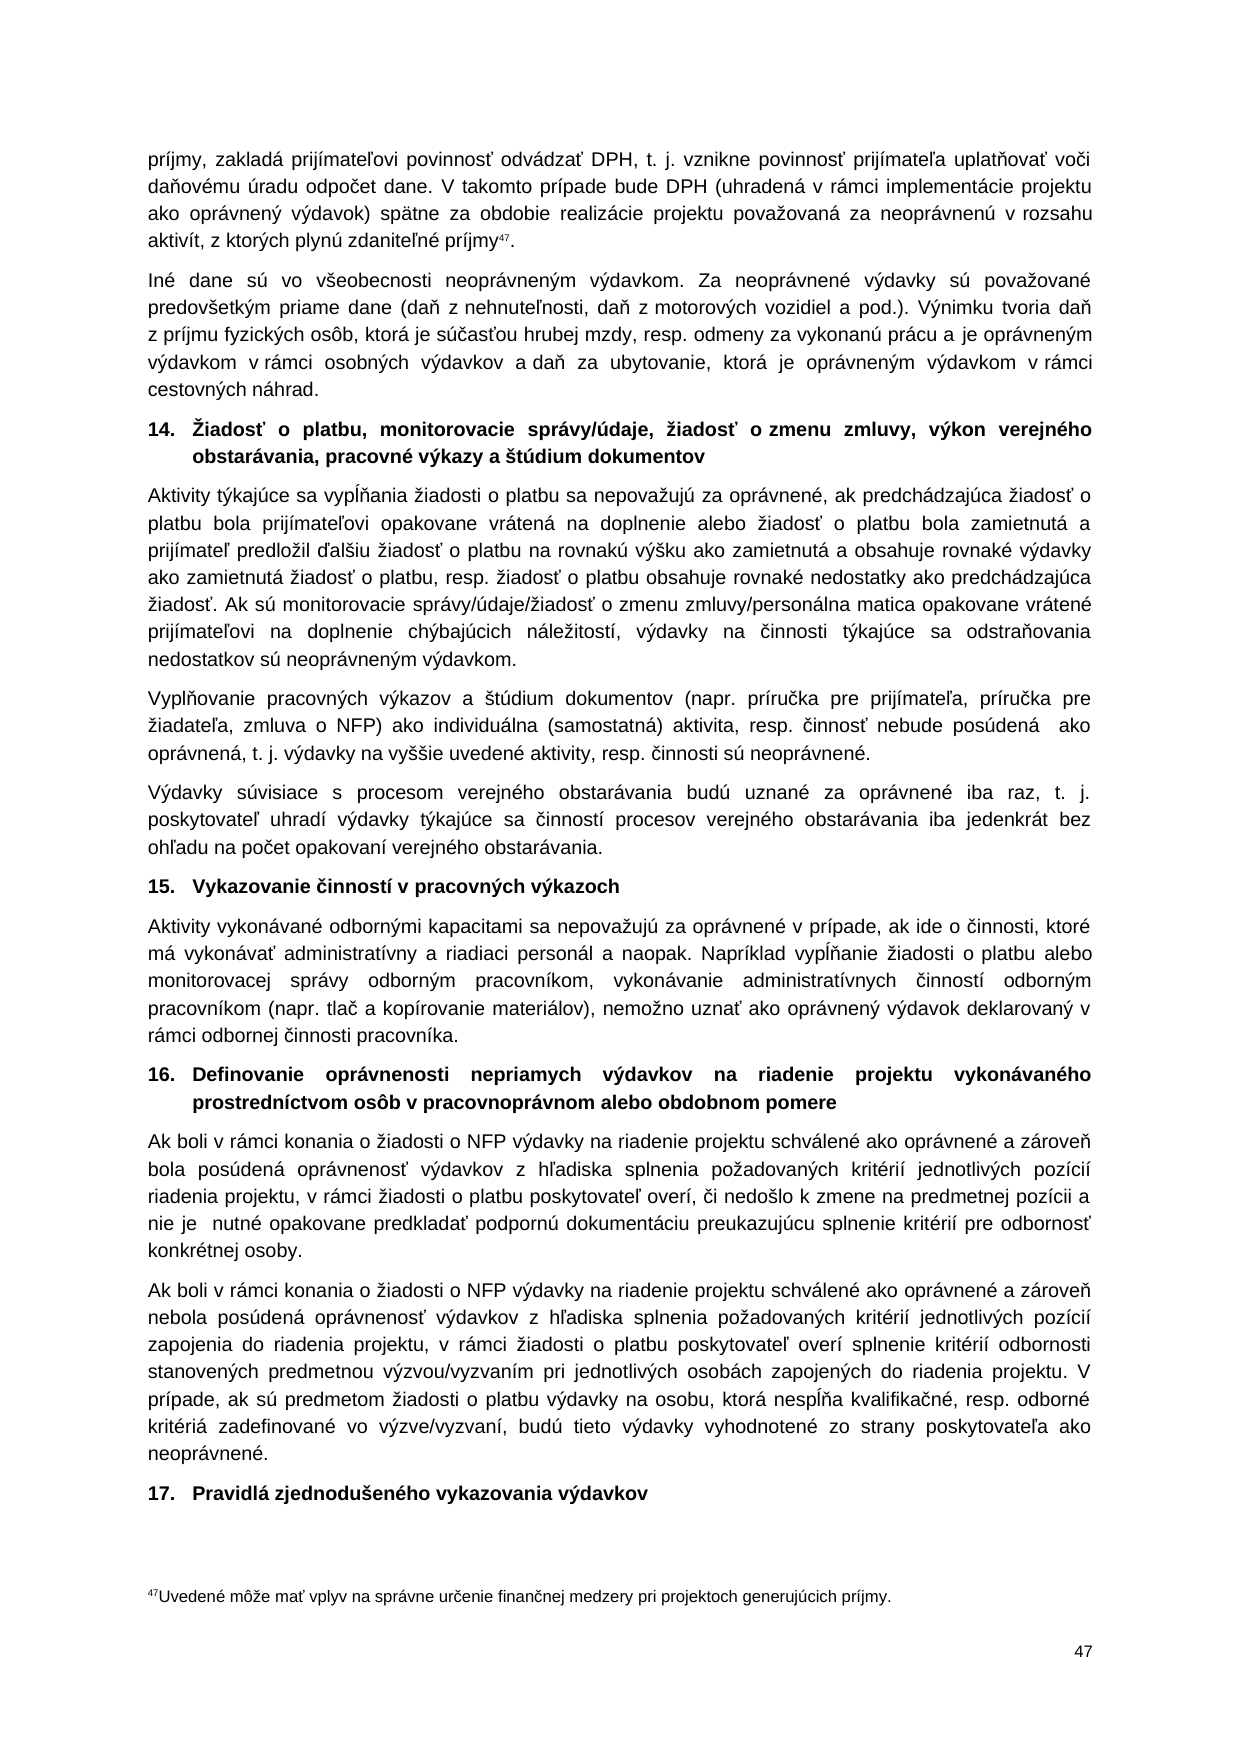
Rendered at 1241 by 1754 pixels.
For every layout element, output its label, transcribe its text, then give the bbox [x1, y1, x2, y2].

list Definovanie oprávnenosti nepriamych výdavkov na riadenie projektu vykonávaného prostredníctvom osôb v pracovnoprávnom alebo obdobnom pomere [148, 1063, 1092, 1113]
text Aktivity vykonávané odbornými kapacitami sa nepovažujú za oprávnené v prípade, ak ide o činnosti, ktoré má vykonávať administratívny a riadiaci personál a naopak. Napríklad vypĺňanie žiadosti o platbu alebo monitorovacej správy odborným pracovníkom, vykonávanie administratívnych činností odborným pracovníkom (napr. tlač a kopírovanie materiálov), nemožno uznať ako oprávnený výdavok deklarovaný v rámci odbornej činnosti pracovníka. [148, 915, 1092, 1046]
text Výdavky súvisiace s procesom verejného obstarávania budú uznané za oprávnené iba raz, t. j. poskytovateľ uhradí výdavky týkajúce sa činností procesov verejného obstarávania iba jedenkrát bez ohľadu na počet opakovaní verejného obstarávania. [148, 781, 1092, 858]
text Aktivity týkajúce sa vypĺňania žiadosti o platbu sa nepovažujú za oprávnené, ak predchádzajúca žiadosť o platbu bola prijímateľovi opakovane vrátená na doplnenie alebo žiadosť o platbu bola zamietnutá a prijímateľ predložil ďalšiu žiadosť o platbu na rovnakú výšku ako zamietnutá a obsahuje rovnaké výdavky ako zamietnutá žiadosť o platbu, resp. žiadosť o platbu obsahuje rovnaké nedostatky ako predchádzajúca žiadosť. Ak sú monitorovacie správy/údaje/žiadosť o zmenu zmluvy/personálna matica opakovane vrátené prijímateľovi na doplnenie chýbajúcich náležitostí, výdavky na činnosti týkajúce sa odstraňovania nedostatkov sú neoprávneným výdavkom. [148, 484, 1092, 670]
text Iné dane sú vo všeobecnosti neoprávneným výdavkom. Za neoprávnené výdavky sú považované predovšetkým priame dane (daň z nehnuteľnosti, daň z motorových vozidiel a pod.). Výnimku tvoria daň z príjmu fyzických osôb, ktorá je súčasťou hrubej mzdy, resp. odmeny za vykonanú prácu a je oprávneným výdavkom v rámci osobných výdavkov a daň za ubytovanie, ktorá je oprávneným výdavkom v rámci cestovných náhrad. [148, 269, 1092, 400]
list Žiadosť o platbu, monitorovacie správy/údaje, žiadosť o zmenu zmluvy, výkon verejného obstarávania, pracovné výkazy a štúdium dokumentov [148, 417, 1092, 467]
text Ak boli v rámci konania o žiadosti o NFP výdavky na riadenie projektu schválené ako oprávnené a zároveň nebola posúdená oprávnenosť výdavkov z hľadiska splnenia požadovaných kritérií jednotlivých pozícií zapojenia do riadenia projektu, v rámci žiadosti o platbu poskytovateľ overí splnenie kritérií odbornosti stanovených predmetnou výzvou/vyzvaním pri jednotlivých osobách zapojených do riadenia projektu. V prípade, ak sú predmetom žiadosti o platbu výdavky na osobu, ktorá nespĺňa kvalifikačné, resp. odborné kritériá zadefinované vo výzve/vyzvaní, budú tieto výdavky vyhodnotené zo strany poskytovateľa ako neoprávnené. [148, 1279, 1092, 1464]
list Vykazovanie činností v pracovných výkazoch [148, 875, 1092, 898]
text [148, 148, 1092, 252]
text Ak boli v rámci konania o žiadosti o NFP výdavky na riadenie projektu schválené ako oprávnené a zároveň bola posúdená oprávnenosť výdavkov z hľadiska splnenia požadovaných kritérií jednotlivých pozícií riadenia projektu, v rámci žiadosti o platbu poskytovateľ overí, či nedošlo k zmene na predmetnej pozícii a nie je nutné opakovane predkladať podpornú dokumentáciu preukazujúcu splnenie kritérií pre odbornosť konkrétnej osoby. [148, 1130, 1092, 1262]
list Pravidlá zjednodušeného vykazovania výdavkov [148, 1481, 1092, 1504]
text Vyplňovanie pracovných výkazov a štúdium dokumentov (napr. príručka pre prijímateľa, príručka pre žiadateľa, zmluva o NFP) ako individuálna (samostatná) aktivita, resp. činnosť nebude posúdená ako oprávnená, t. j. výdavky na vyššie uvedené aktivity, resp. činnosti sú neoprávnené. [148, 687, 1092, 764]
